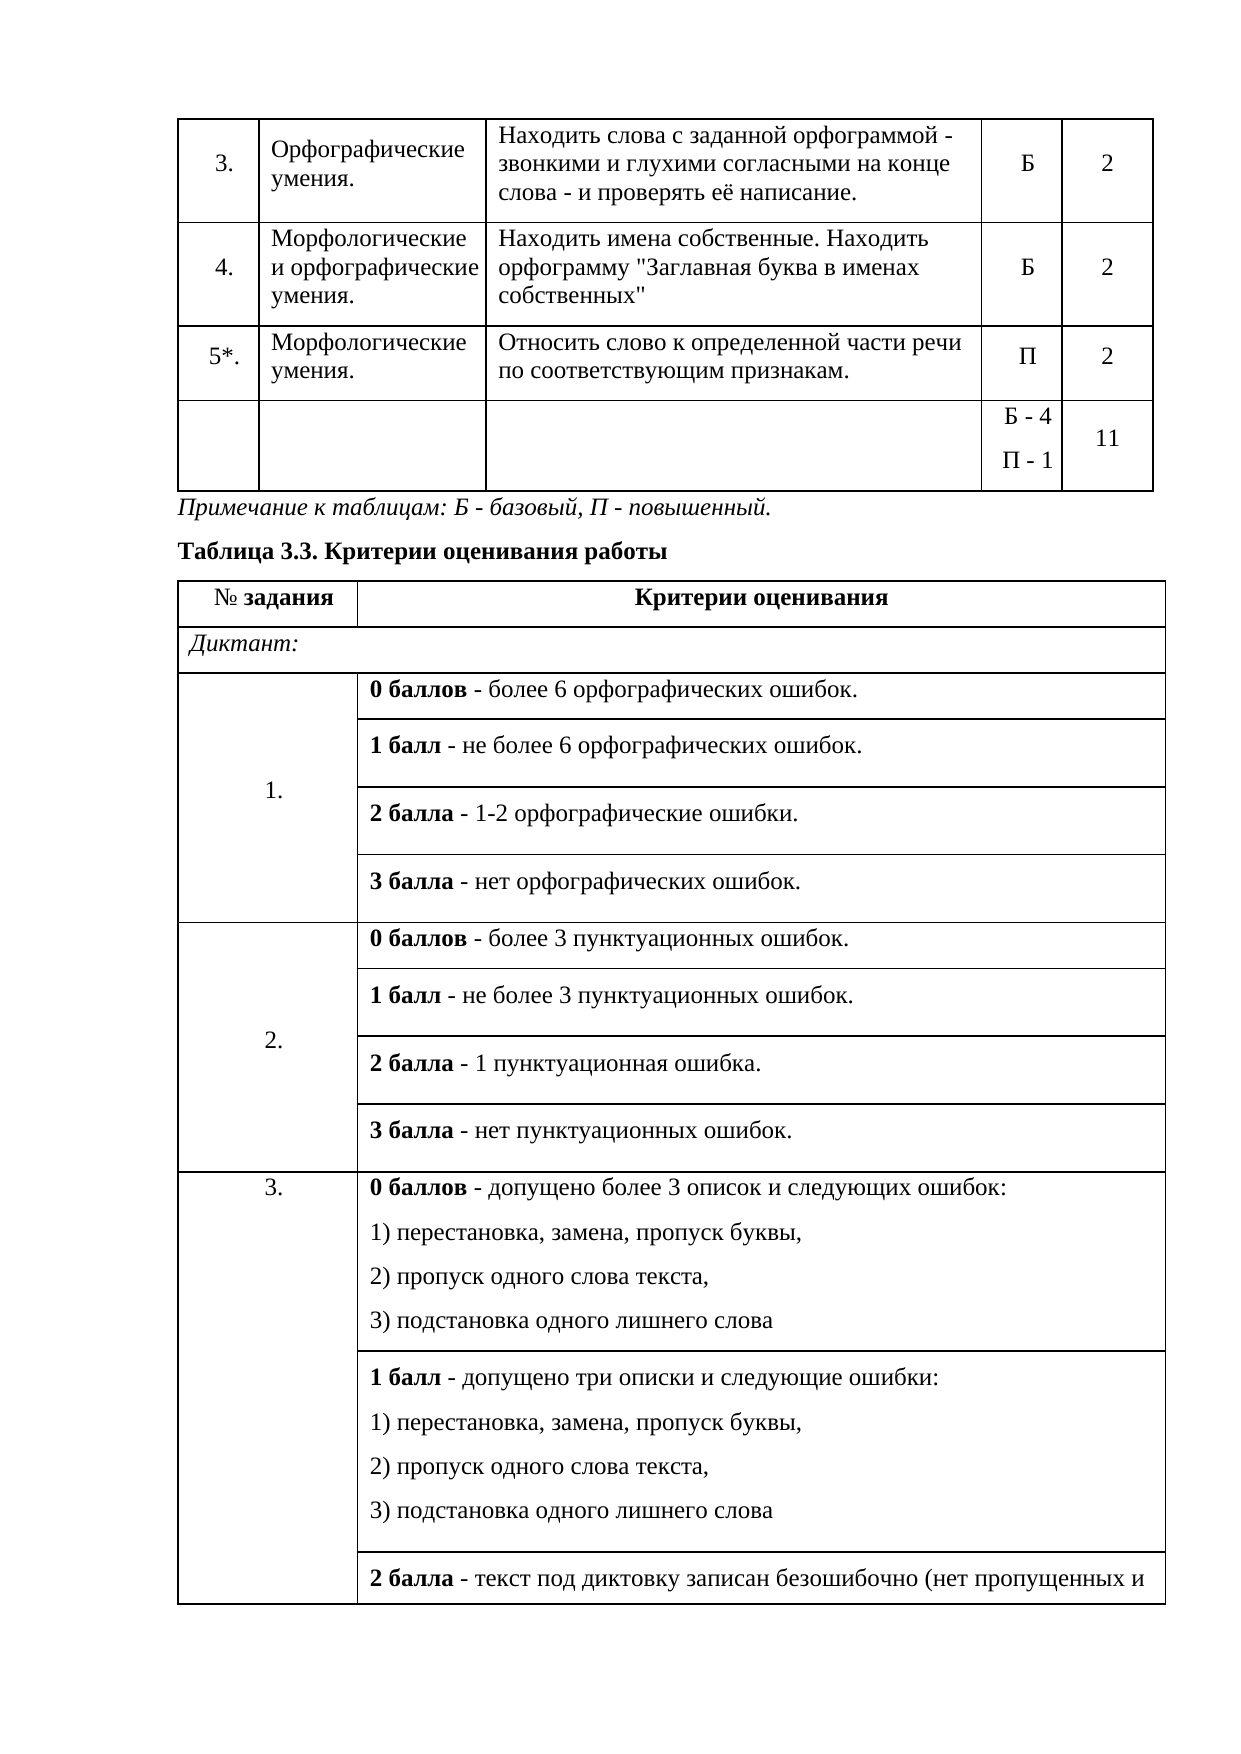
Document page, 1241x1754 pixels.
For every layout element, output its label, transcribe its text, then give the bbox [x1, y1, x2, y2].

table_cell Находить имена собственные. Находить орфограмму "Заглавная буква в именах собственных" [487, 223, 981, 325]
table_cell 1. [179, 674, 357, 922]
table_header № задания [179, 582, 357, 626]
table_cell 3 балла - нет пунктуационных ошибок. [358, 1105, 1165, 1171]
table_cell 2 [1063, 223, 1152, 325]
table_cell [487, 401, 981, 490]
text Таблица 3.3. Критерии оценивания работы [177, 536, 1152, 565]
table_cell 1 балл - допущено три описки и следующие ошибки: 1) перестановка, замена, пропуск буквы, 2) пропуск одного слова текста, 3) подстановка одного лишнего слова [358, 1352, 1165, 1551]
table_cell 4. [179, 223, 258, 325]
table_cell 11 [1063, 401, 1152, 490]
table_cell 2 балла - 1-2 орфографические ошибки. [358, 788, 1165, 854]
table_cell [179, 401, 258, 490]
table_cell Б - 4 П - 1 [982, 401, 1061, 490]
table_cell 2 [1063, 327, 1152, 400]
text Примечание к таблицам: Б - базовый, П - повышенный. [177, 492, 1152, 520]
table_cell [358, 1553, 1165, 1603]
table_cell П [982, 327, 1061, 400]
table_cell Диктант: [179, 628, 1165, 672]
table_cell 3. [179, 120, 258, 222]
table_cell 2 [1063, 120, 1152, 222]
table_cell Б [982, 223, 1061, 325]
table_cell Находить слова с заданной орфограммой - звонкими и глухими согласными на конце слова - и проверять её написание. [487, 120, 981, 222]
table_cell [260, 401, 485, 490]
table_cell 2. [179, 923, 357, 1171]
table_cell 3 балла - нет орфографических ошибок. [358, 855, 1165, 922]
table_cell 5*. [179, 327, 258, 400]
table_cell 3. [179, 1173, 357, 1603]
table_cell Орфографические умения. [260, 120, 485, 222]
table_cell 0 баллов - более 6 орфографических ошибок. [358, 674, 1165, 718]
table_cell 1 балл - не более 6 орфографических ошибок. [358, 720, 1165, 786]
table_cell 0 баллов - более 3 пунктуационных ошибок. [358, 923, 1165, 967]
table_header Критерии оценивания [358, 582, 1165, 626]
table_cell Относить слово к определенной части речи по соответствующим признакам. [487, 327, 981, 400]
table_cell 2 балла - 1 пунктуационная ошибка. [358, 1037, 1165, 1103]
table_cell 0 баллов - допущено более 3 описок и следующих ошибок: 1) перестановка, замена, пропуск буквы, 2) пропуск одного слова текста, 3) подстановка одного лишнего слова [358, 1173, 1165, 1350]
table_cell Морфологические и орфографические умения. [260, 223, 485, 325]
table_cell Морфологические умения. [260, 327, 485, 400]
table_cell 1 балл - не более 3 пунктуационных ошибок. [358, 969, 1165, 1035]
table_cell Б [982, 120, 1061, 222]
